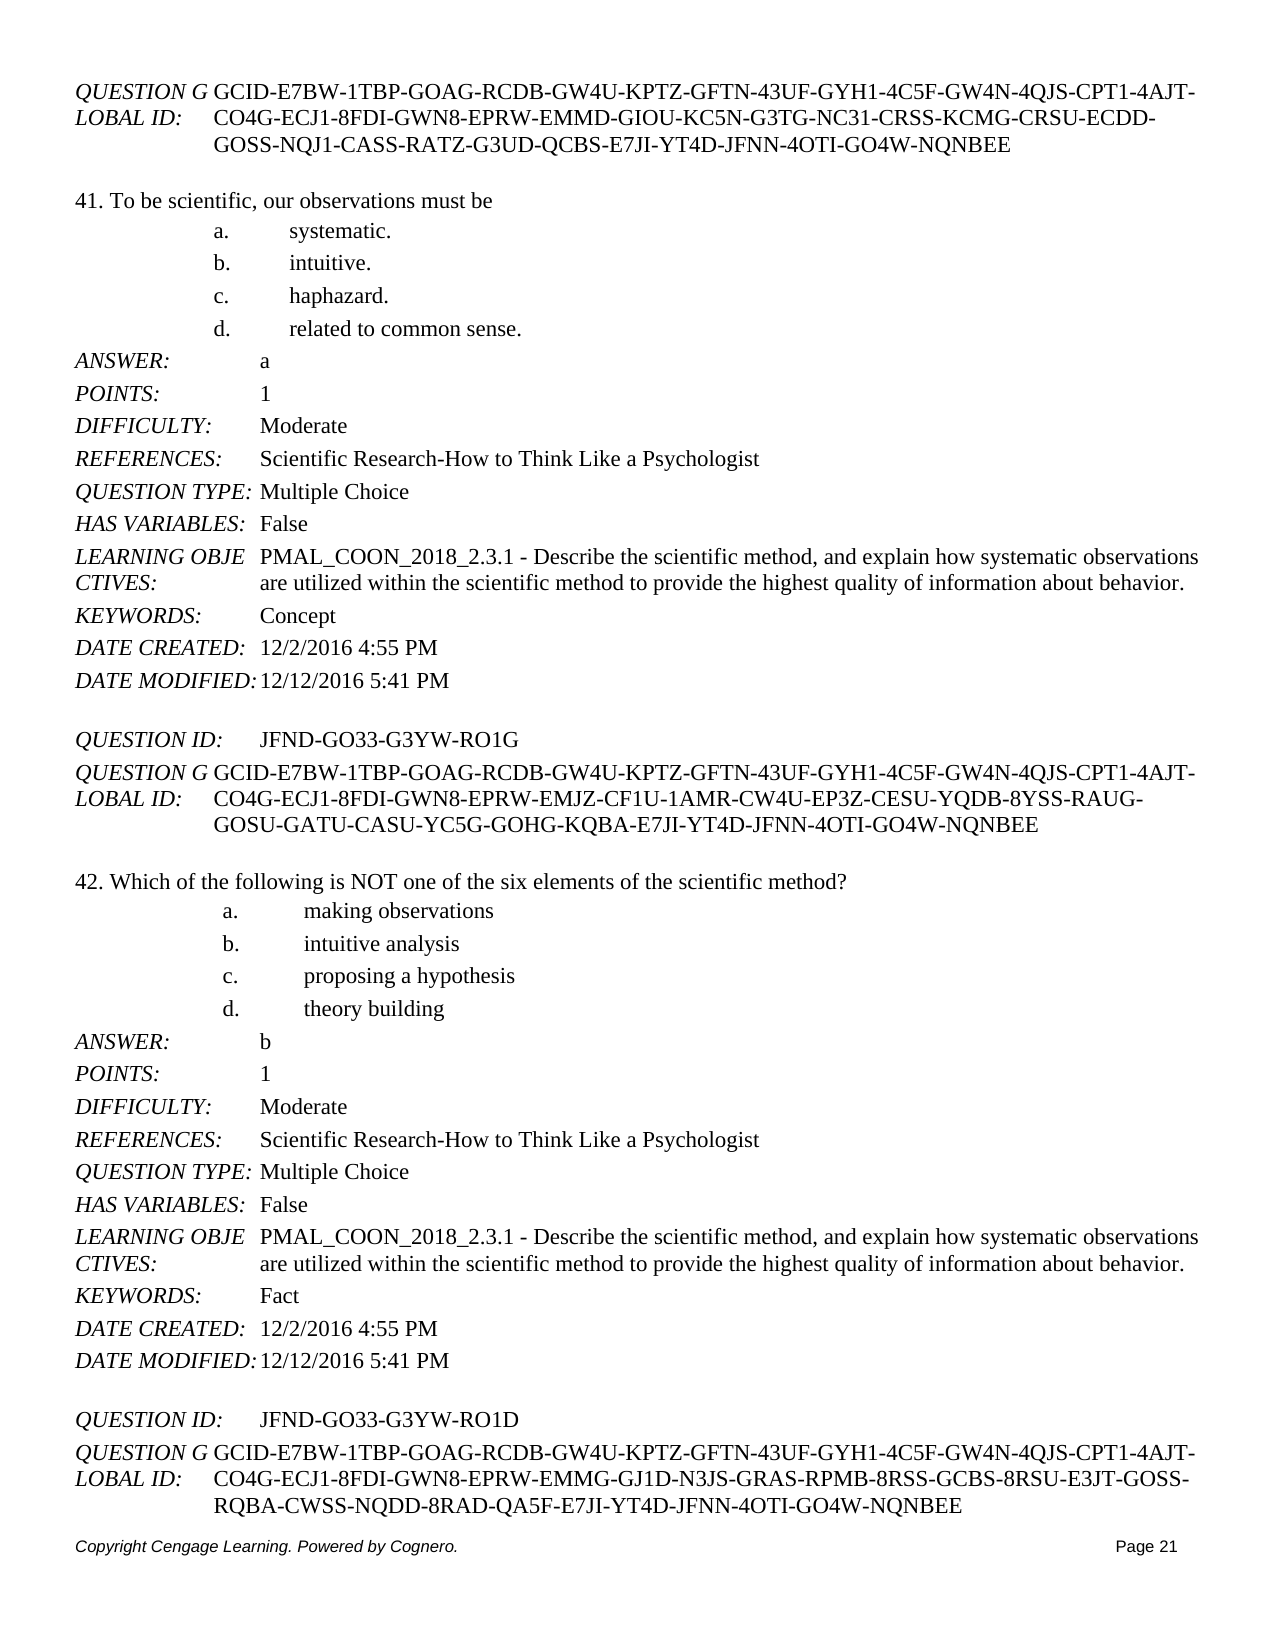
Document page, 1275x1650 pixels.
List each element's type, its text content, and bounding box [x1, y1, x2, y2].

table_header 42. Which of the following is NOT one of the six elements of the scientific method? [75, 868, 1200, 1521]
table_header 41. To be scientific, our observations must be [75, 188, 1200, 841]
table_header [75, 75, 1200, 160]
